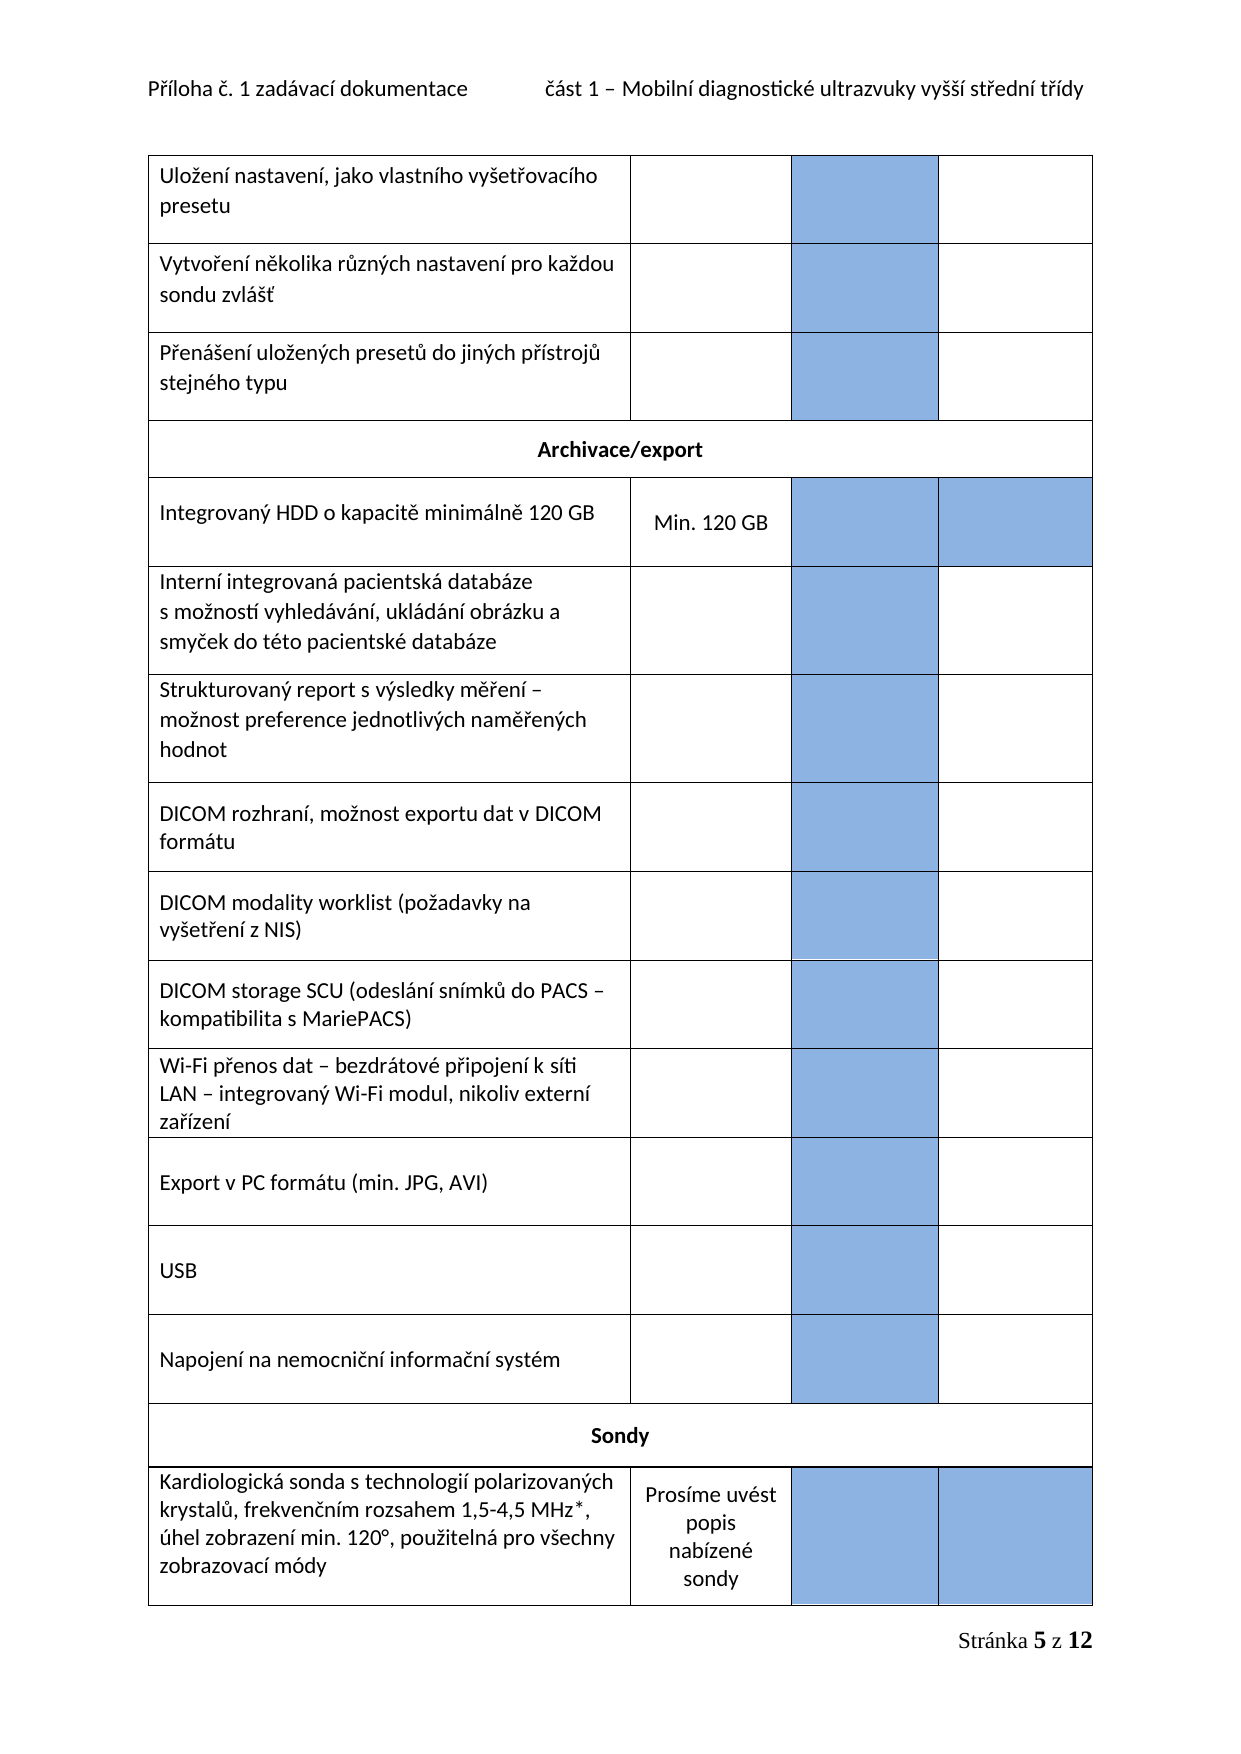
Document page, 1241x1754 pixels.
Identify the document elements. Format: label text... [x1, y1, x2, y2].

table_cell [939, 783, 1092, 871]
table_cell Strukturovaný report s výsledky měření – možnost preference jednotlivých naměřených hodnot [149, 675, 630, 782]
table_cell [939, 1138, 1092, 1225]
table_cell Export v PC formátu (min. JPG, AVI) [149, 1138, 630, 1225]
table_cell Vytvoření několika různých nastavení pro každou sondu zvlášť [149, 244, 630, 332]
table_cell [631, 156, 791, 243]
table_cell Kardiologická sonda s technologií polarizovaných krystalů, frekvenčním rozsahem 1,5-4,5 MHz*, úhel zobrazení min. 120°, použitelná pro všechny zobrazovací módy [149, 1468, 630, 1604]
table_cell USB [149, 1226, 630, 1314]
table_cell [939, 156, 1092, 243]
table_cell [631, 1315, 791, 1403]
table_cell [792, 1049, 938, 1137]
table_cell [939, 675, 1092, 782]
table_cell [792, 156, 938, 243]
table_cell [939, 333, 1092, 420]
table_cell [631, 1226, 791, 1314]
table_cell [939, 961, 1092, 1048]
table_cell [792, 333, 938, 420]
table_cell Min. 120 GB [631, 478, 791, 566]
table_cell [939, 478, 1092, 566]
table_cell [631, 1138, 791, 1225]
table_cell Wi-Fi přenos dat – bezdrátové připojení k síti LAN – integrovaný Wi-Fi modul, nikoliv externí zařízení [149, 1049, 630, 1137]
table_cell [631, 333, 791, 420]
table_cell [792, 1226, 938, 1314]
table_cell [631, 783, 791, 871]
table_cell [631, 1468, 791, 1604]
table_cell [792, 1315, 938, 1403]
table_cell [939, 244, 1092, 332]
table_cell [792, 567, 938, 674]
table_cell Archivace/export [149, 421, 1092, 477]
table_cell [792, 478, 938, 566]
table_cell [631, 675, 791, 782]
table_cell Interní integrovaná pacientská databáze s možností vyhledávání, ukládání obrázku a smyček do této pacientské databáze [149, 567, 630, 674]
table_cell [939, 1049, 1092, 1137]
table_cell DICOM storage SCU (odeslání snímků do PACS – kompatibilita s MariePACS) [149, 961, 630, 1048]
table_cell Napojení na nemocniční informační systém [149, 1315, 630, 1403]
table_cell Přenášení uložených presetů do jiných přístrojů stejného typu [149, 333, 630, 420]
table_cell Uložení nastavení, jako vlastního vyšetřovacího presetu [149, 156, 630, 243]
table_cell Integrovaný HDD o kapacitě minimálně 120 GB [149, 478, 630, 566]
table_cell [792, 1138, 938, 1225]
table_cell [939, 1468, 1092, 1604]
table_cell [631, 872, 791, 959]
table_cell [792, 961, 938, 1048]
table_cell [631, 244, 791, 332]
table_cell [939, 567, 1092, 674]
table_cell [792, 244, 938, 332]
table_cell [939, 1315, 1092, 1403]
table_cell [631, 961, 791, 1048]
table_cell [631, 567, 791, 674]
table_cell [631, 1049, 791, 1137]
table_cell DICOM modality worklist (požadavky na vyšetření z NIS) [149, 872, 630, 959]
table_cell [792, 675, 938, 782]
table_cell [939, 1226, 1092, 1314]
table_cell [939, 872, 1092, 959]
table_cell DICOM rozhraní, možnost exportu dat v DICOM formátu [149, 783, 630, 871]
table_cell Sondy [149, 1404, 1092, 1466]
table_cell [792, 872, 938, 959]
table_cell [792, 1468, 938, 1604]
table_cell [792, 783, 938, 871]
